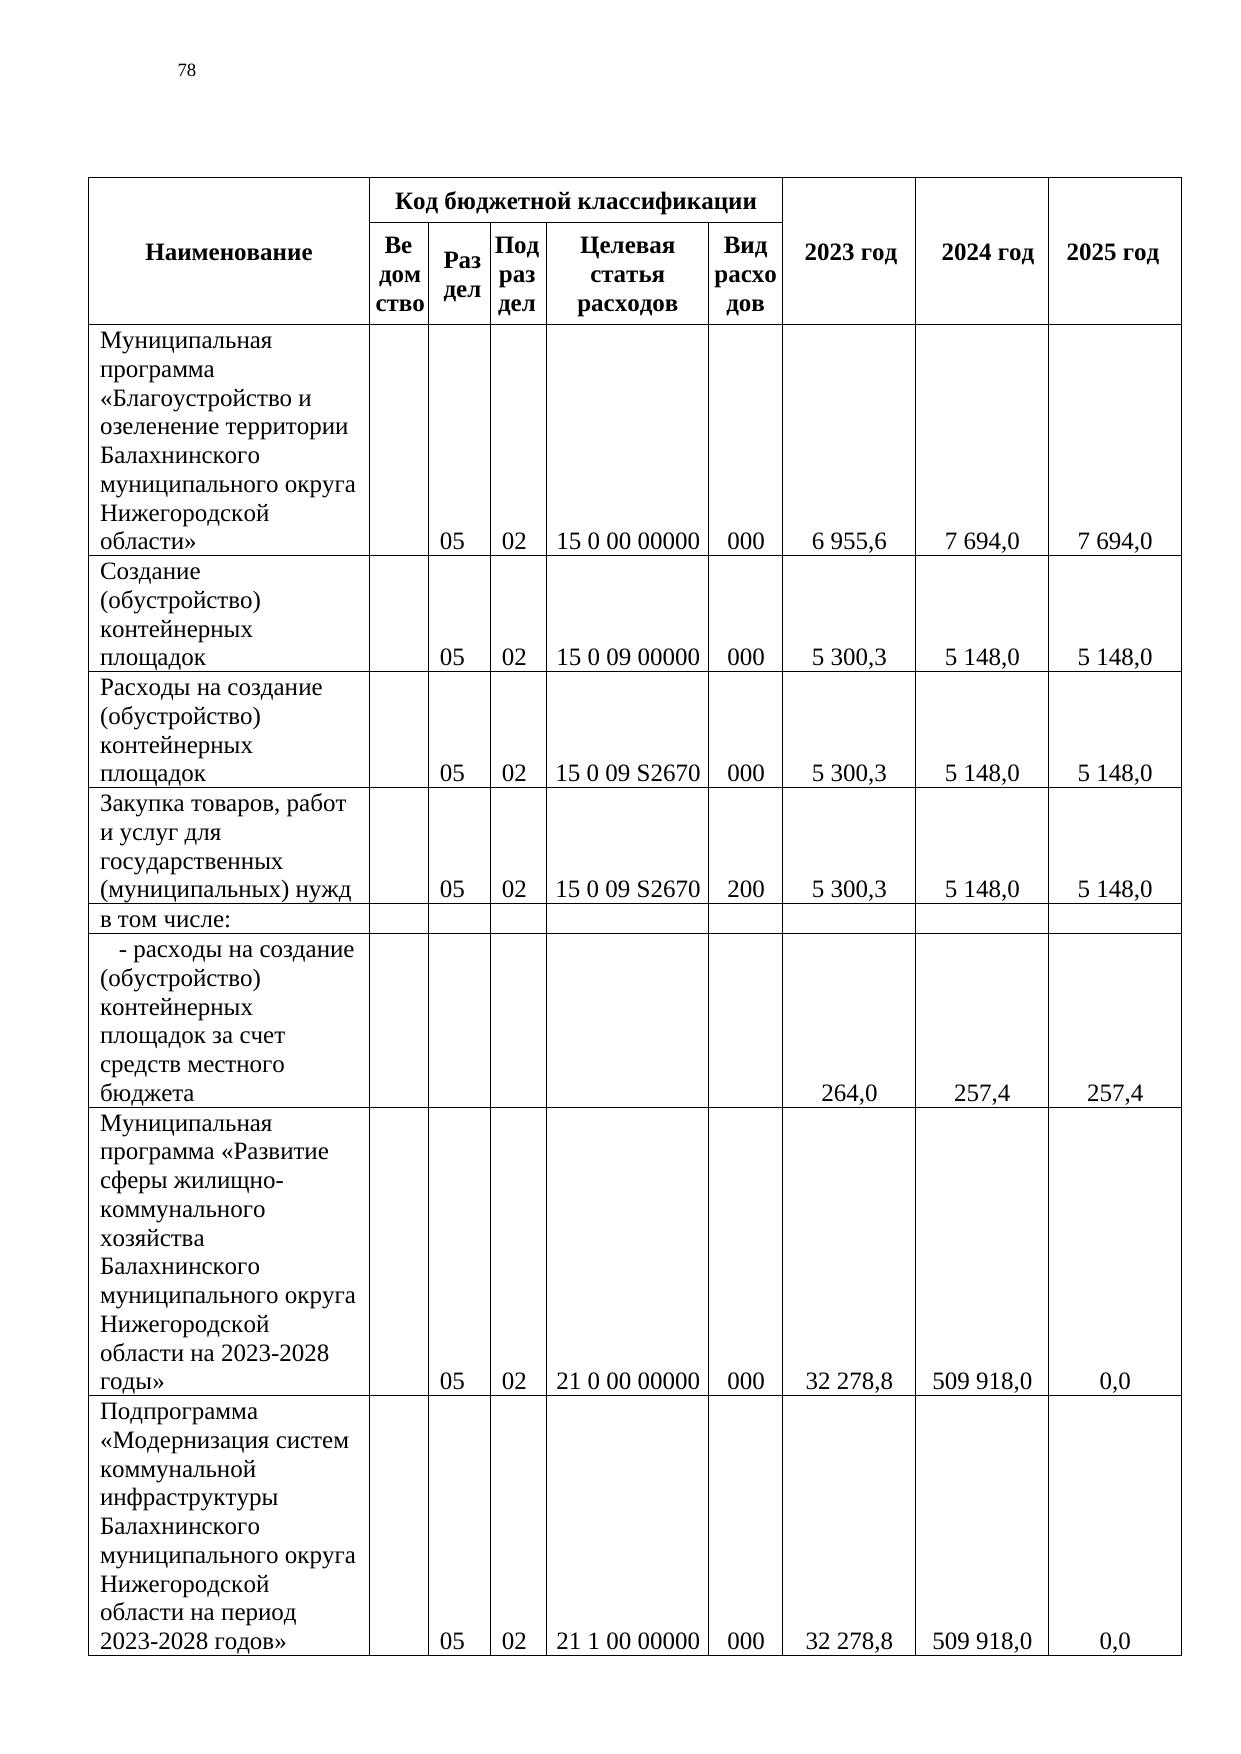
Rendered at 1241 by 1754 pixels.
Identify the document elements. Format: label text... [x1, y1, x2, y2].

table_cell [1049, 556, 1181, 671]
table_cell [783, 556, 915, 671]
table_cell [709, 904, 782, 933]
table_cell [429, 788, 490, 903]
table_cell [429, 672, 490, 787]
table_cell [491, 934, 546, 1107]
table_cell Целевая статья расходов [547, 223, 708, 324]
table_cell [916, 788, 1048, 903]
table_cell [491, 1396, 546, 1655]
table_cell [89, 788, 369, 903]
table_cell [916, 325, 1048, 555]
table_header 2023 год [783, 178, 915, 324]
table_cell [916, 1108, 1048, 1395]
table_header 2024 год [916, 178, 1048, 324]
table_header Наименование [89, 178, 369, 324]
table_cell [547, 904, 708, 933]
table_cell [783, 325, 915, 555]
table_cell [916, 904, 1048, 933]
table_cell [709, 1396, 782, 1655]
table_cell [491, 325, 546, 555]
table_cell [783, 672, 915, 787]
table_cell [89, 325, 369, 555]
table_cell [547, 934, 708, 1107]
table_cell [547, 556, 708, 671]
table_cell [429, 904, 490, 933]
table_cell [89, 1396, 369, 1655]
table_cell Вид расхо дов [709, 223, 782, 324]
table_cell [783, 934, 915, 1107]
table_cell Раз дел [429, 223, 490, 324]
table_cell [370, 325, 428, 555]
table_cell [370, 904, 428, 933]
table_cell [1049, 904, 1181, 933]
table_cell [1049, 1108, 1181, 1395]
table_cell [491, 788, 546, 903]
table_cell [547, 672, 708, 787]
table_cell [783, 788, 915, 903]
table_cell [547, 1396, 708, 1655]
table_header Код бюджетной классификации [370, 178, 782, 222]
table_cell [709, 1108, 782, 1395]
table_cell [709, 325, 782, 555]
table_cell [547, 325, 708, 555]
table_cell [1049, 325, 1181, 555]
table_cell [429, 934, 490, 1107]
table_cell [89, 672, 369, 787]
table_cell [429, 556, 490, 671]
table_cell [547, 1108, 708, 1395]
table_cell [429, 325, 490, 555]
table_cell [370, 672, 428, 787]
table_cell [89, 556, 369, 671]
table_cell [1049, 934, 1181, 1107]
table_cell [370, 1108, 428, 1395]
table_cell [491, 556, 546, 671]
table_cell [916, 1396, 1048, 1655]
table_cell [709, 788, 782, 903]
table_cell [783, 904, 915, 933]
table_header 2025 год [1049, 178, 1181, 324]
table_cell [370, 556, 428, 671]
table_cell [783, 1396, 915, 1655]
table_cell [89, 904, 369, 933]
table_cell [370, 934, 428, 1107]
table_cell Ве дом ство [370, 223, 428, 324]
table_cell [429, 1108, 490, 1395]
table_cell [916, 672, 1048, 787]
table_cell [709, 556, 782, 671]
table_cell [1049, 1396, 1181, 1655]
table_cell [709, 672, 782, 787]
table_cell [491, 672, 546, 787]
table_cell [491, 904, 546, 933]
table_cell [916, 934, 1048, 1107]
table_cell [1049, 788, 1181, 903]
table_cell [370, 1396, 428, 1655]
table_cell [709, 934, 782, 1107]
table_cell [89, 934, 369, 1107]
table_cell Подраз дел [491, 223, 546, 324]
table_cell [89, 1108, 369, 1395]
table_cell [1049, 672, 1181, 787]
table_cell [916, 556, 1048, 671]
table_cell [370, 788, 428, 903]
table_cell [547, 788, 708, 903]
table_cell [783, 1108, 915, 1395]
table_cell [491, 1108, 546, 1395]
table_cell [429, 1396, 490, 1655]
